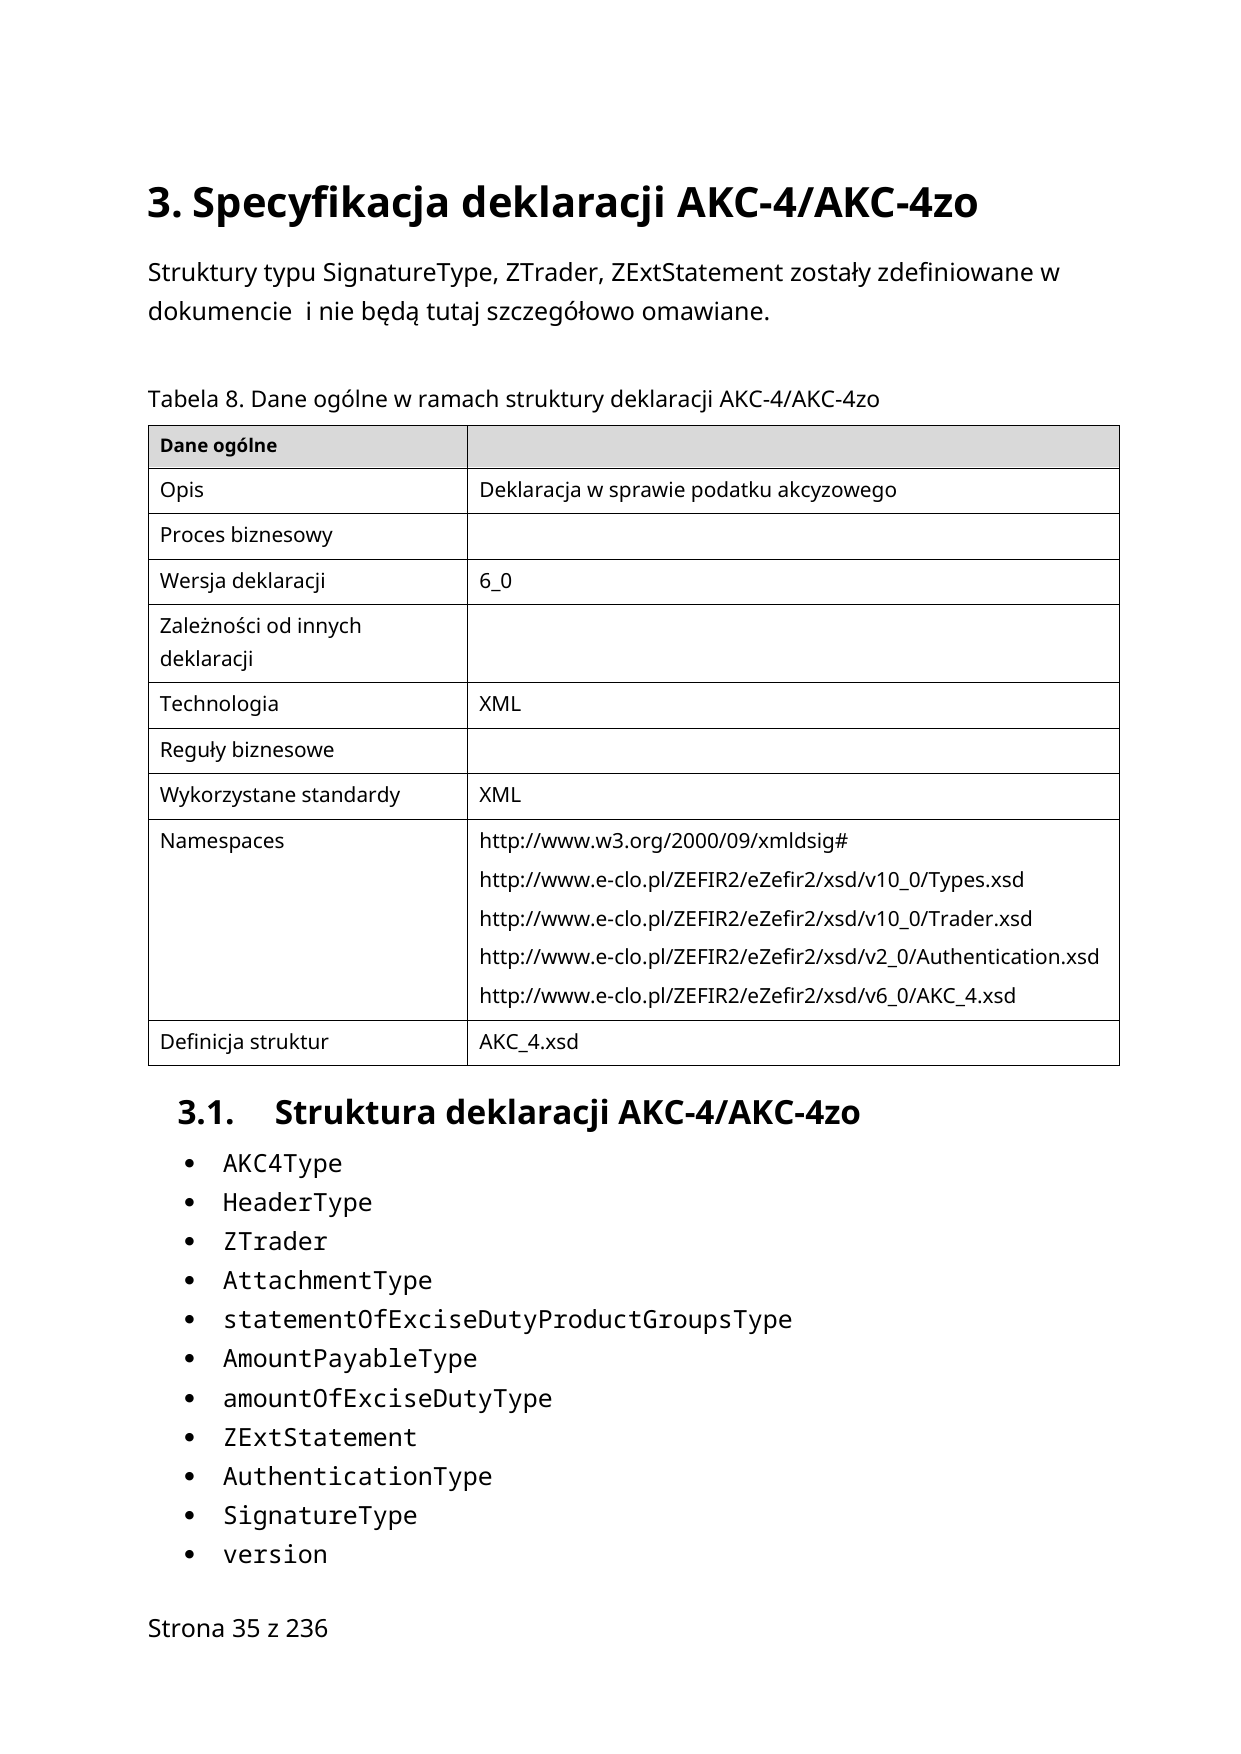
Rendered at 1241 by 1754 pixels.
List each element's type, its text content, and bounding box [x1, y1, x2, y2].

table_cell Namespaces [149, 820, 467, 1019]
text HeaderType [185, 1184, 1092, 1218]
text AmountPayableType [185, 1341, 1092, 1375]
text AuthenticationType [185, 1459, 1092, 1493]
text amountOfExciseDutyType [185, 1380, 1092, 1414]
subtitle Struktura deklaracji AKC-4/AKC-4zo [177, 1091, 1092, 1133]
table_cell Definicja struktur [149, 1021, 467, 1065]
table_cell Deklaracja w sprawie podatku akcyzowego [468, 469, 1119, 513]
table_cell 6_0 [468, 560, 1119, 604]
table_cell Reguły biznesowe [149, 729, 467, 773]
text ZTrader [185, 1224, 1092, 1258]
table_header [468, 426, 1119, 467]
table_cell [468, 514, 1119, 558]
text Struktury typu SignatureType, ZTrader, ZExtStatement zostały zdefiniowane w dokumencie 0 i nie będą tutaj szczegółowo omawiane. [148, 254, 1092, 328]
table_header Dane ogólne [149, 426, 467, 467]
text AKC4Type [185, 1145, 1092, 1179]
table_cell http://www.w3.org/2000/09/xmldsig# http://www.e-clo.pl/ZEFIR2/eZefir2/xsd/v10_0/Types.xsd http://www.e-clo.pl/ZEFIR2/eZefir2/xsd/v10_0/Trader.xsd http://www.e-clo.pl/ZEFIR2/eZefir2/xsd/v2_0/Authentication.xsd http://www.e-clo.pl/ZEFIR2/eZefir2/xsd/v6_0/AKC_4.xsd [468, 820, 1119, 1019]
table_cell Zależności od innych deklaracji [149, 605, 467, 682]
text ZExtStatement [185, 1419, 1092, 1453]
table_cell XML [468, 683, 1119, 728]
table_cell [468, 605, 1119, 682]
subtitle Specyfikacja deklaracji AKC-4/AKC-4zo [148, 173, 1092, 229]
table_cell Wersja deklaracji [149, 560, 467, 604]
table_cell Technologia [149, 683, 467, 728]
table_cell Opis [149, 469, 467, 513]
text statementOfExciseDutyProductGroupsType [185, 1302, 1092, 1336]
table_cell Proces biznesowy [149, 514, 467, 558]
table_cell Wykorzystane standardy [149, 774, 467, 819]
text AttachmentType [185, 1263, 1092, 1297]
text SignatureType [185, 1498, 1092, 1532]
table_cell [468, 729, 1119, 773]
text version [185, 1537, 1092, 1571]
text Tabela 8. Dane ogólne w ramach struktury deklaracji AKC-4/AKC-4zo [148, 383, 1092, 414]
table_cell XML [468, 774, 1119, 819]
table_cell AKC_4.xsd [468, 1021, 1119, 1065]
